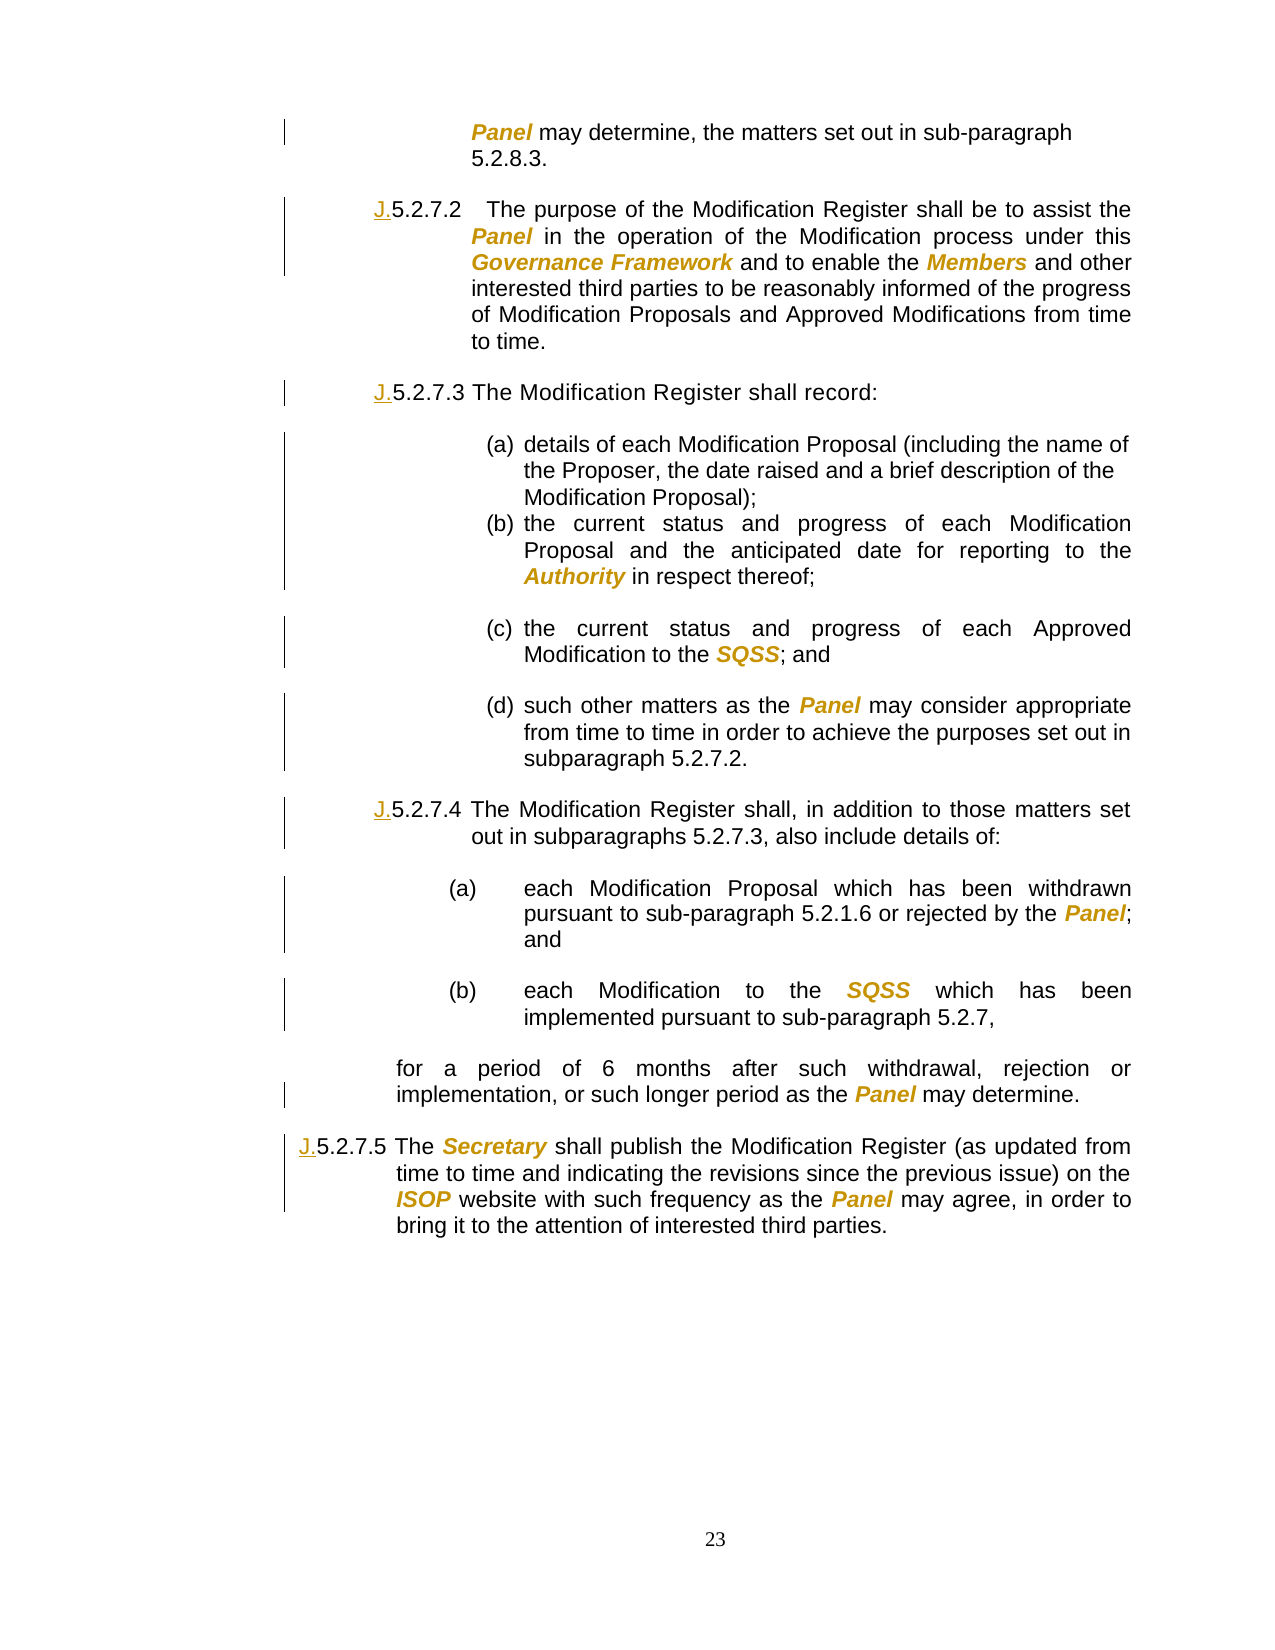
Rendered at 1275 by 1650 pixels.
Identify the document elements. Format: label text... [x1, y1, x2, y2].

list such other matters as the Panel may consider appropriate from time to time in order to achieve the purposes set out in subparagraph 5.2.7.2. [486, 693, 1132, 771]
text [373, 119, 1132, 172]
list the current status and progress of each Modification Proposal and the anticipated date for reporting to the Authority in respect thereof; [486, 511, 1132, 590]
list each Modification to the SQSS which has been implemented pursuant to sub-paragraph 5.2.7, [448, 978, 1132, 1031]
text 5.2.7.2 The purpose of the Modification Register shall be to assist the Panel in the operation of the Modification process under this Governance Framework and to enable the Members and other interested third parties to be reasonably informed of the progress of Modification Proposals and Approved Modifications from time to time. [373, 197, 1132, 354]
list details of each Modification Proposal (including the name of the Proposer, the date raised and a brief description of the Modification Proposal); [486, 432, 1132, 511]
list the current status and progress of each Approved Modification to the SQSS; and [486, 616, 1132, 667]
list each Modification Proposal which has been withdrawn pursuant to sub-paragraph 5.2.1.6 or rejected by the Panel; and [448, 876, 1132, 952]
text 5.2.7.3 The Modification Register shall record: [373, 379, 1132, 406]
text 5.2.7.5 The Secretary shall publish the Modification Register (as updated from time to time and indicating the revisions since the previous issue) on the ISOP website with such frequency as the Panel may agree, in order to bring it to the attention of interested third parties. [298, 1134, 1132, 1238]
text for a period of 6 months after such withdrawal, rejection or implementation, or such longer period as the Panel may determine. [396, 1055, 1132, 1108]
text 5.2.7.4 The Modification Register shall, in addition to those matters set out in subparagraphs 5.2.7.3, also include details of: [373, 797, 1132, 849]
